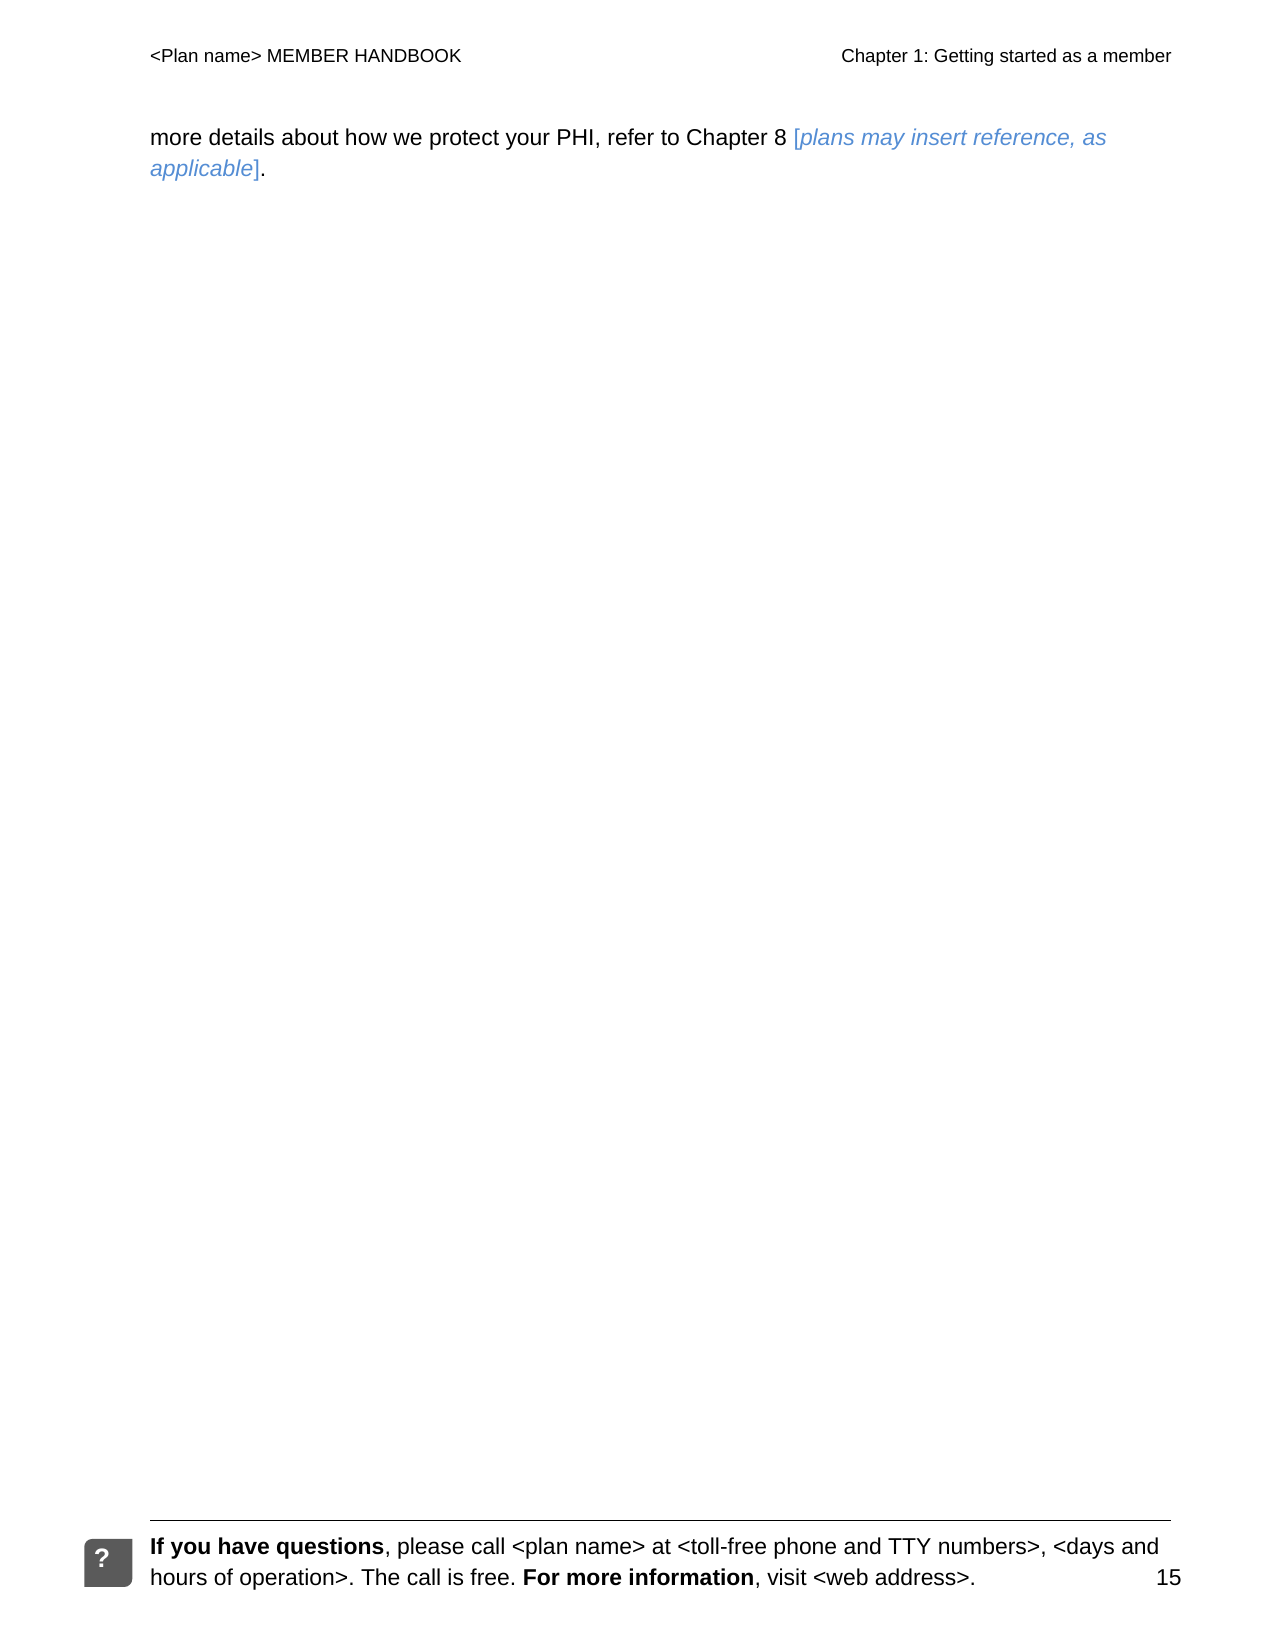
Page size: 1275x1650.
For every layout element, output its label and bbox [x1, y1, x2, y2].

text [150, 120, 1171, 182]
